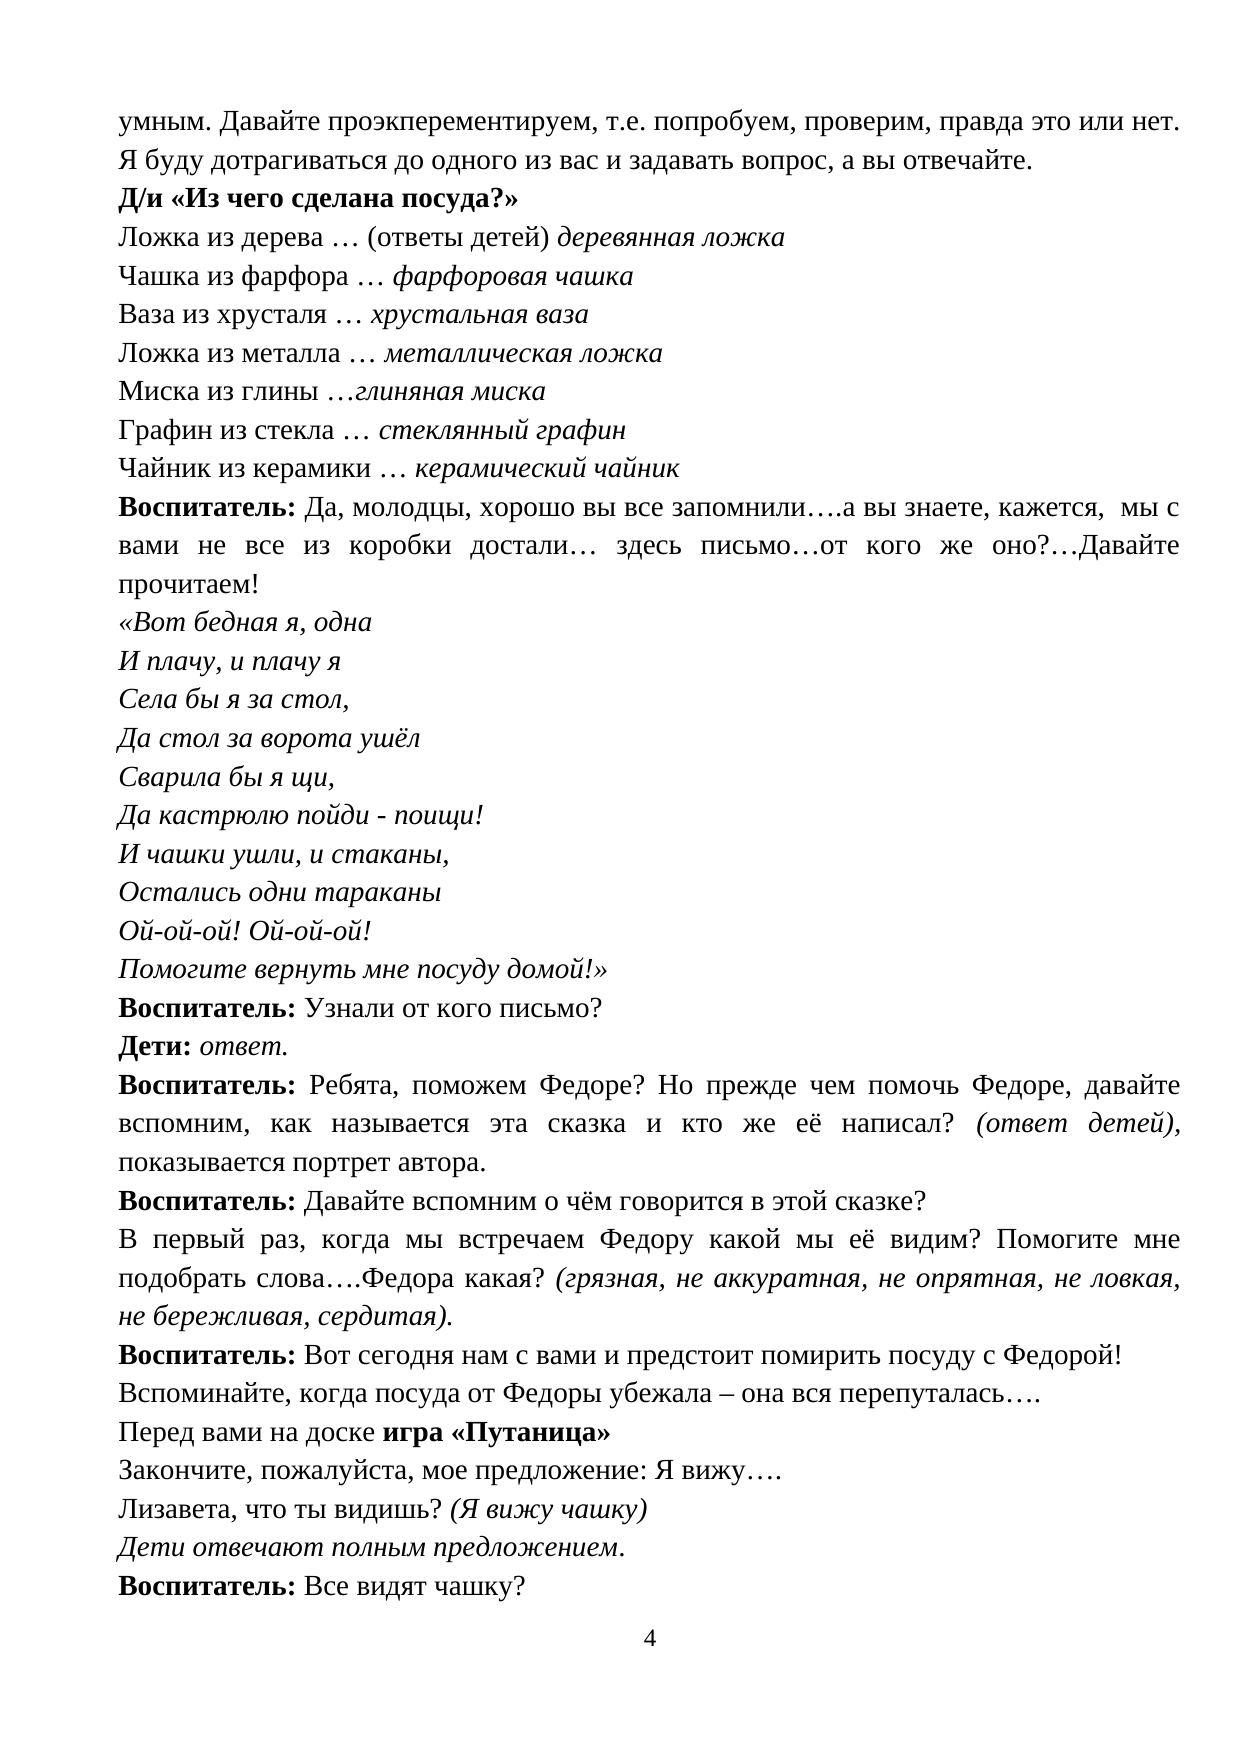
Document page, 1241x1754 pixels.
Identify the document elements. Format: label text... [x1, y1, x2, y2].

text Дети: ответ. [118, 1028, 1181, 1062]
text Д/и «Из чего сделана посуда?» [118, 181, 1181, 214]
text Перед вами на доске игра «Путаница» [118, 1414, 1181, 1447]
text Графин из стекла … стеклянный графин [118, 412, 1181, 445]
text Ложка из дерева … (ответы детей) деревянная ложка [118, 219, 1181, 253]
text В первый раз, когда мы встречаем Федору какой мы её видим? Помогите мне подобрать слова….Федора какая? (грязная, не аккуратная, не опрятная, не ловкая, не бережливая, сердитая). [118, 1221, 1181, 1332]
text Миска из глины …глиняная миска [118, 373, 1181, 407]
text «Вот бедная я, одна И плачу, и плачу я Села бы я за стол, Да стол за ворота ушёл Сварила бы я щи, Да кастрюлю пойди - поищи! И чашки ушли, и стаканы, Остались одни тараканы Ой-ой-ой! Ой-ой-ой! Помогите вернуть мне посуду домой!» [118, 604, 1181, 985]
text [118, 103, 1181, 176]
text Вспоминайте, когда посуда от Федоры убежала – она вся перепуталась…. [118, 1375, 1181, 1409]
text Воспитатель: Все видят чашку? [118, 1568, 1181, 1602]
text Чайник из керамики … керамический чайник [118, 450, 1181, 484]
text Воспитатель: Узнали от кого письмо? [118, 990, 1181, 1023]
text Чашка из фарфора … фарфоровая чашка [118, 258, 1181, 291]
text Воспитатель: Давайте вспомним о чём говорится в этой сказке? [118, 1183, 1181, 1216]
text Ваза из хрусталя … хрустальная ваза [118, 296, 1181, 330]
text Лизавета, что ты видишь? (Я вижу чашку) [118, 1491, 1181, 1524]
text Воспитатель: Вот сегодня нам с вами и предстоит помирить посуду с Федорой! [118, 1337, 1181, 1370]
text Дети отвечают полным предложением. [118, 1529, 1181, 1563]
text Воспитатель: Ребята, поможем Федоре? Но прежде чем помочь Федоре, давайте вспомним, как называется эта сказка и кто же её написал? (ответ детей), показывается портрет автора. [118, 1067, 1181, 1178]
text Воспитатель: Да, молодцы, хорошо вы все запомнили….а вы знаете, кажется, мы с вами не все из коробки достали… здесь письмо…от кого же оно?…Давайте прочитаем! [118, 489, 1181, 599]
text Ложка из металла … металлическая ложка [118, 335, 1181, 368]
text Закончите, пожалуйста, мое предложение: Я вижу…. [118, 1452, 1181, 1486]
